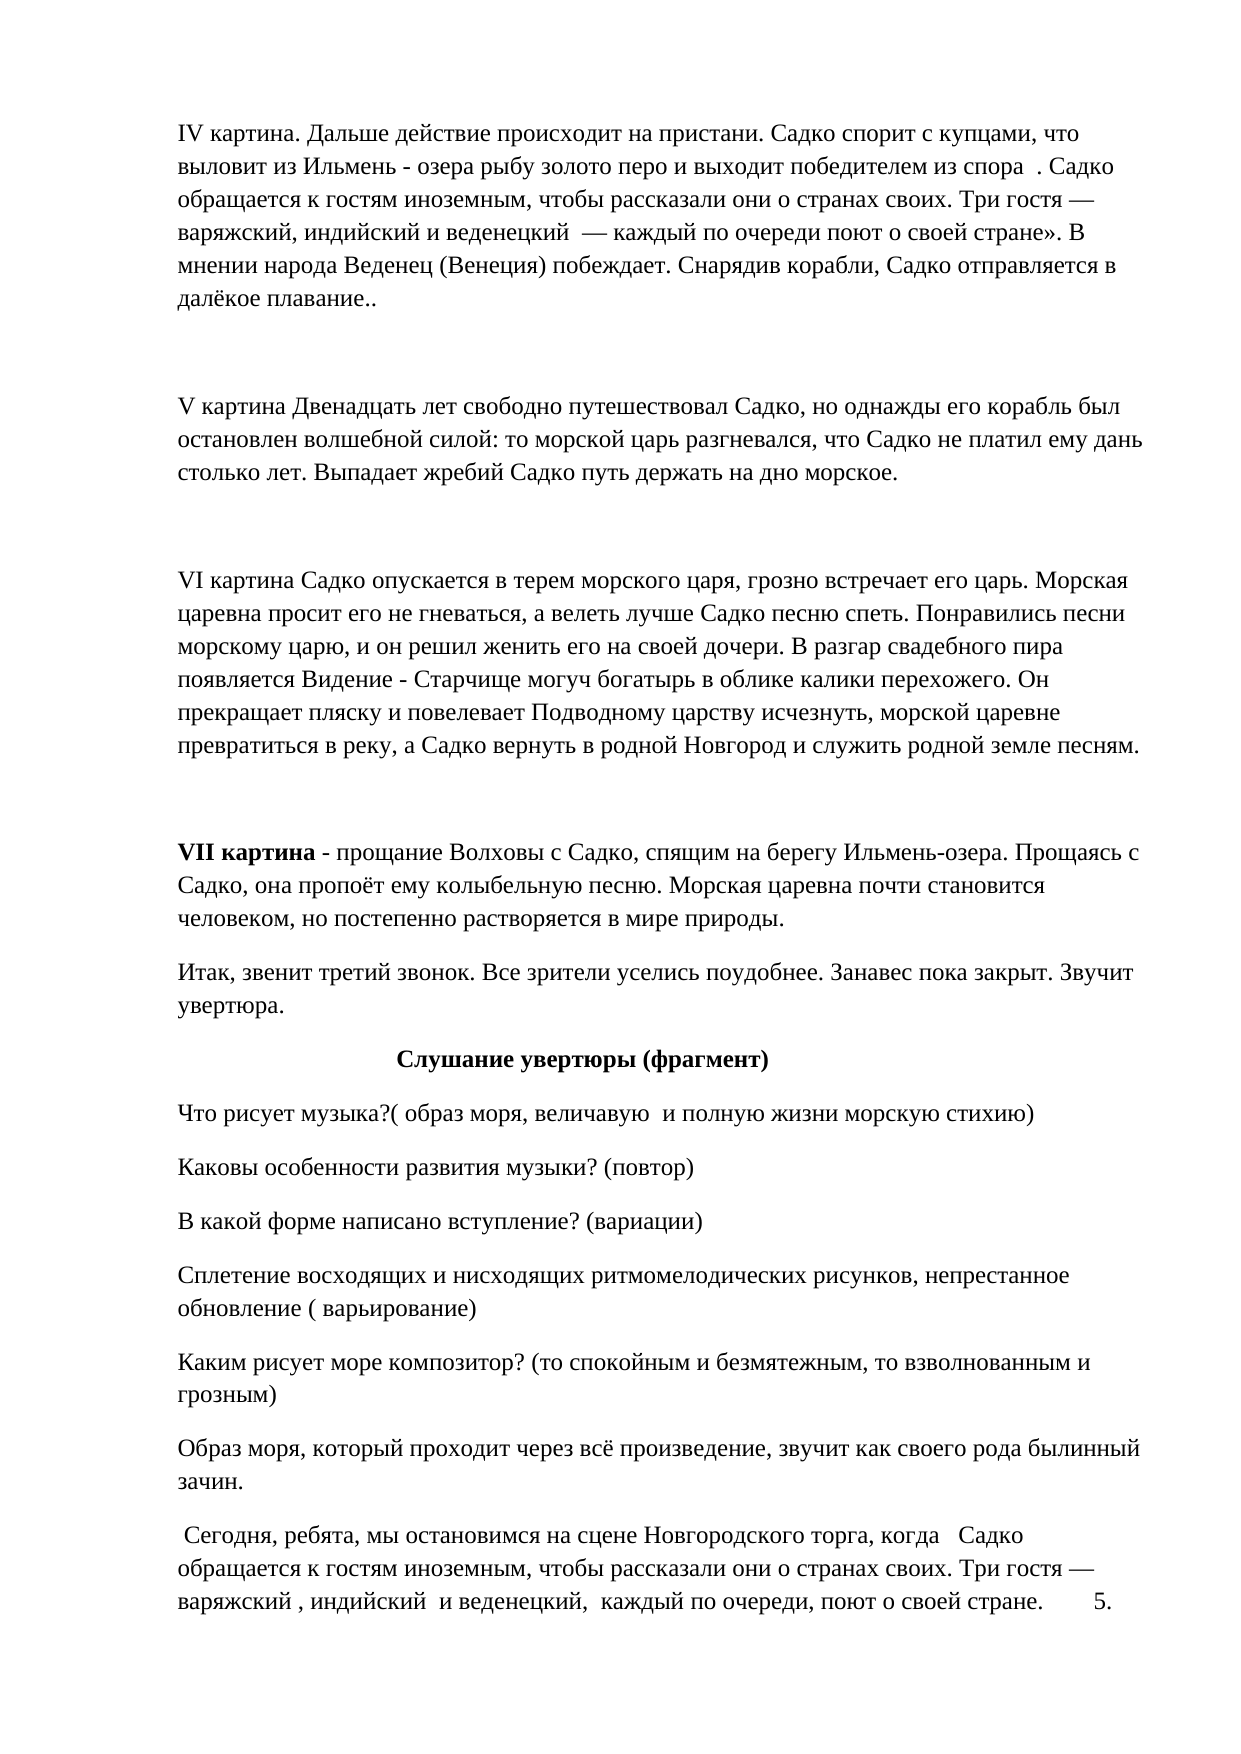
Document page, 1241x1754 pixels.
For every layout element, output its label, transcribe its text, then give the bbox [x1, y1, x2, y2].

text Сегодня, ребята, мы остановимся на сцене Новгородского торга, когда Садко обращается к гостям иноземным, чтобы рассказали они о странах своих. Три гостя — варяжский , индийский и веденецкий, каждый по очереди, поют о своей стране. 5. [177, 1520, 1152, 1615]
text Сплетение восходящих и нисходящих ритмомелодических рисунков, непрестанное обновление ( варьирование) [177, 1260, 1152, 1321]
text IV картина. Дальше действие происходит на пристани. Садко спорит с купцами, что выловит из Ильмень - озера рыбу золото перо и выходит победителем из спора . Садко обращается к гостям иноземным, чтобы рассказали они о странах своих. Три гостя — варяжский, индийский и веденецкий — каждый по очереди поют о своей стране». В мнении народа Веденец (Венеция) побеждает. Снарядив корабли, Садко отправляется в далёкое плавание.. [177, 118, 1152, 312]
text Слушание увертюры (фрагмент) [177, 1044, 1152, 1073]
text VI картина Садко опускается в терем морского царя, грозно встречает его царь. Морская царевна просит его не гневаться, а велеть лучше Садко песню спеть. Понравились песни морскому царю, и он решил женить его на своей дочери. В разгар свадебного пира появляется Видение - Старчище могуч богатырь в облике калики перехожего. Он прекращает пляску и повелевает Подводному царству исчезнуть, морской царевне превратиться в реку, а Садко вернуть в родной Новгород и служить родной земле песням. [177, 565, 1152, 758]
text Что рисует музыка?( образ моря, величавую и полную жизни морскую стихию) [177, 1098, 1152, 1127]
text В какой форме написано вступление? (вариации) [177, 1206, 1152, 1234]
text Каким рисует море композитор? (то спокойным и безмятежным, то взволнованным и грозным) [177, 1347, 1152, 1408]
text Образ моря, который проходит через всё произведение, звучит как своего рода былинный зачин. [177, 1433, 1152, 1495]
text VII картина - прощание Волховы с Садко, спящим на берегу Ильмень-озера. Прощаясь с Садко, она пропоёт ему колыбельную песню. Морская царевна почти становится человеком, но постепенно растворяется в мире природы. [177, 837, 1152, 932]
text Итак, звенит третий звонок. Все зрители уселись поудобнее. Занавес пока закрыт. Звучит увертюра. [177, 957, 1152, 1019]
text V картина Двенадцать лет свободно путешествовал Садко, но однажды его корабль был остановлен волшебной силой: то морской царь разгневался, что Садко не платил ему дань столько лет. Выпадает жребий Садко путь держать на дно морское. [177, 391, 1152, 486]
text Каковы особенности развития музыки? (повтор) [177, 1152, 1152, 1181]
